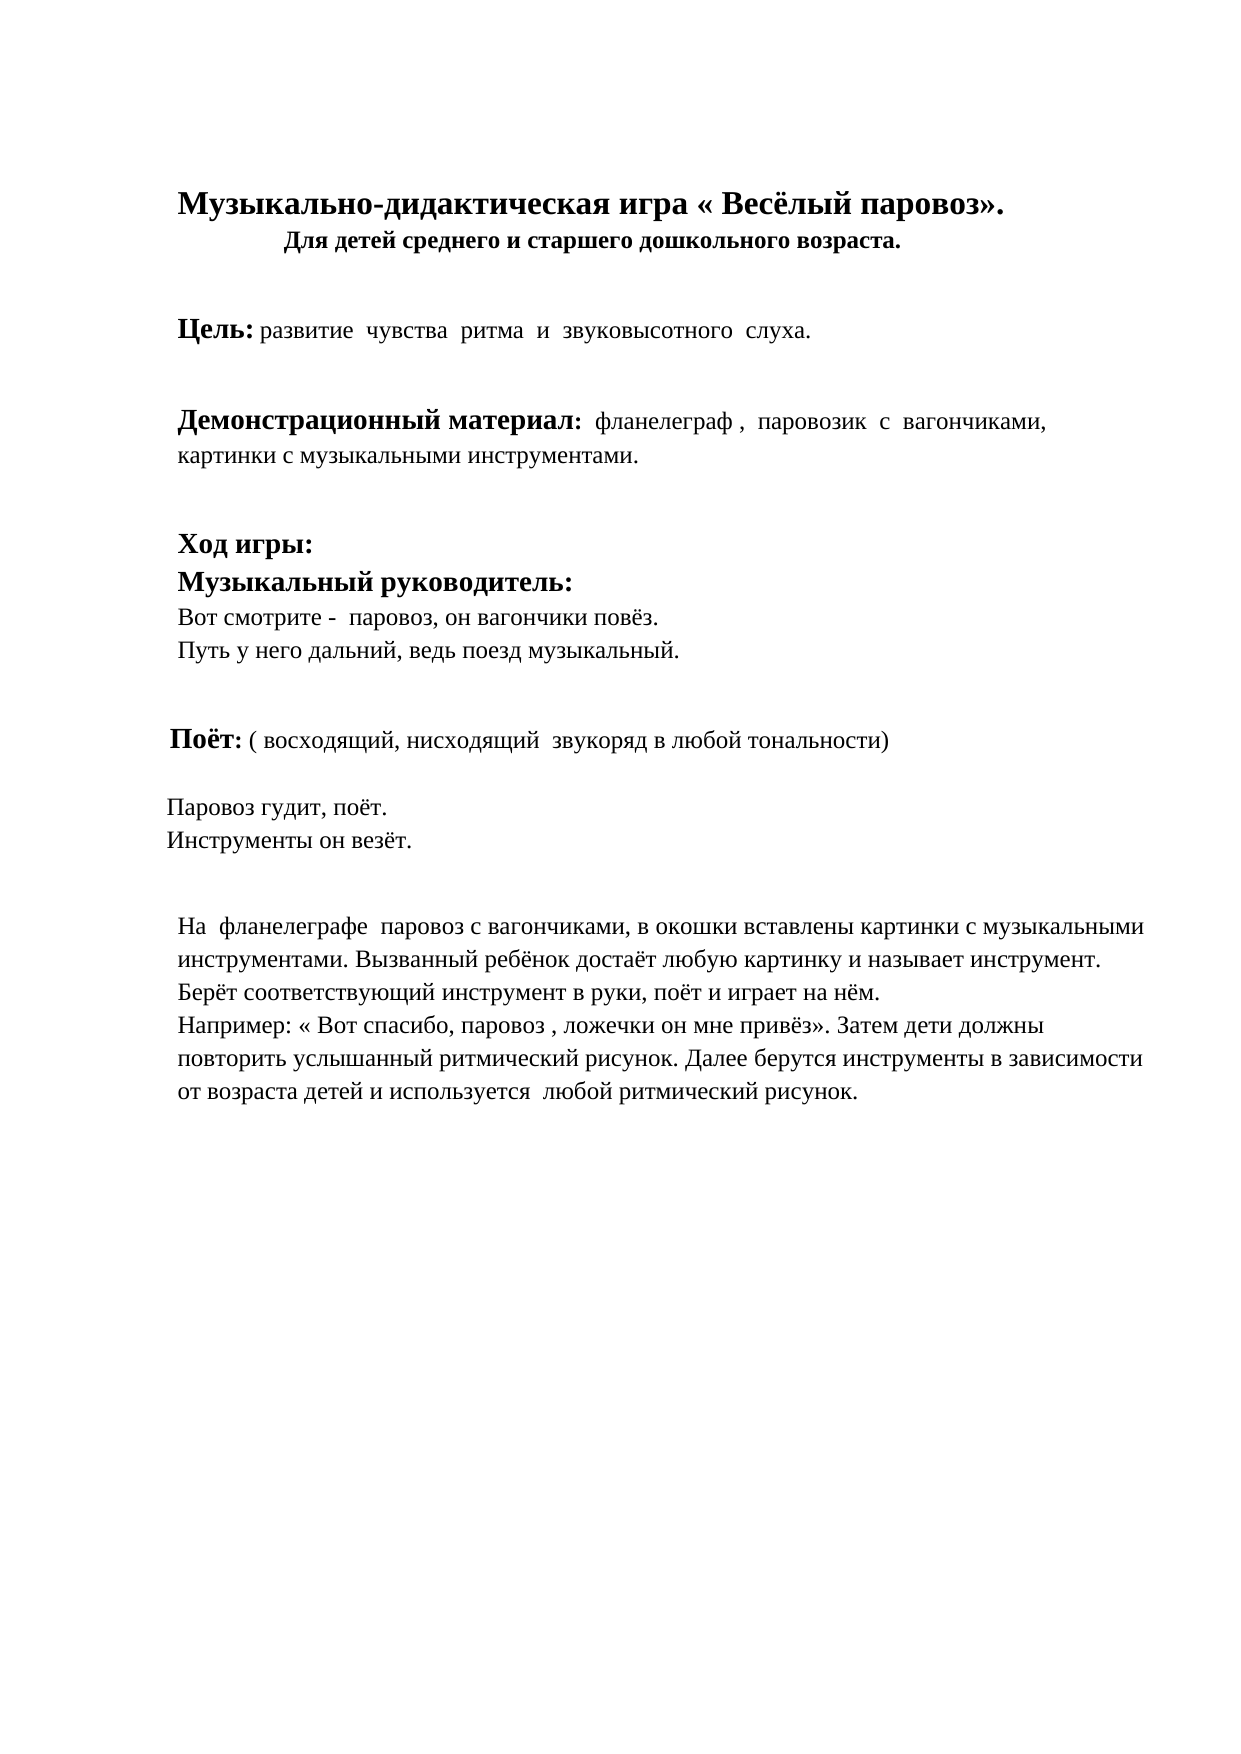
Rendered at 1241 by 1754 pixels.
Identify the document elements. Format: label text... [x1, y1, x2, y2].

text Цель: развитие чувства ритма и звуковысотного слуха. [177, 312, 1152, 377]
text Демонстрационный материал: фланелеграф , паровозик с вагончиками, картинки с музыкальными инструментами. [177, 402, 1152, 501]
text На фланелеграфе паровоз с вагончиками, в окошки вставлены картинки с музыкальными инструментами. Вызванный ребёнок достаёт любую картинку и называет инструмент. Берёт соответствующий инструмент в руки, поёт и играет на нём. Например: « Вот спасибо, паровоз , ложечки он мне привёз». Затем дети должны повторить услышанный ритмический рисунок. Далее берутся инструменты в зависимости от возраста детей и используется любой ритмический рисунок. [177, 911, 1152, 1137]
text Ход игры: Музыкальный руководитель: Вот смотрите - паровоз, он вагончики повёз. Путь у него дальний, ведь поезд музыкальный. [177, 526, 1152, 696]
text Музыкально-дидактическая игра « Весёлый паровоз». Для детей среднего и старшего дошкольного возраста. [177, 183, 1152, 287]
text Поёт: ( восходящий, нисходящий звукоряд в любой тональности) Паровоз гудит, поёт. Инструменты он везёт. [148, 721, 1152, 886]
